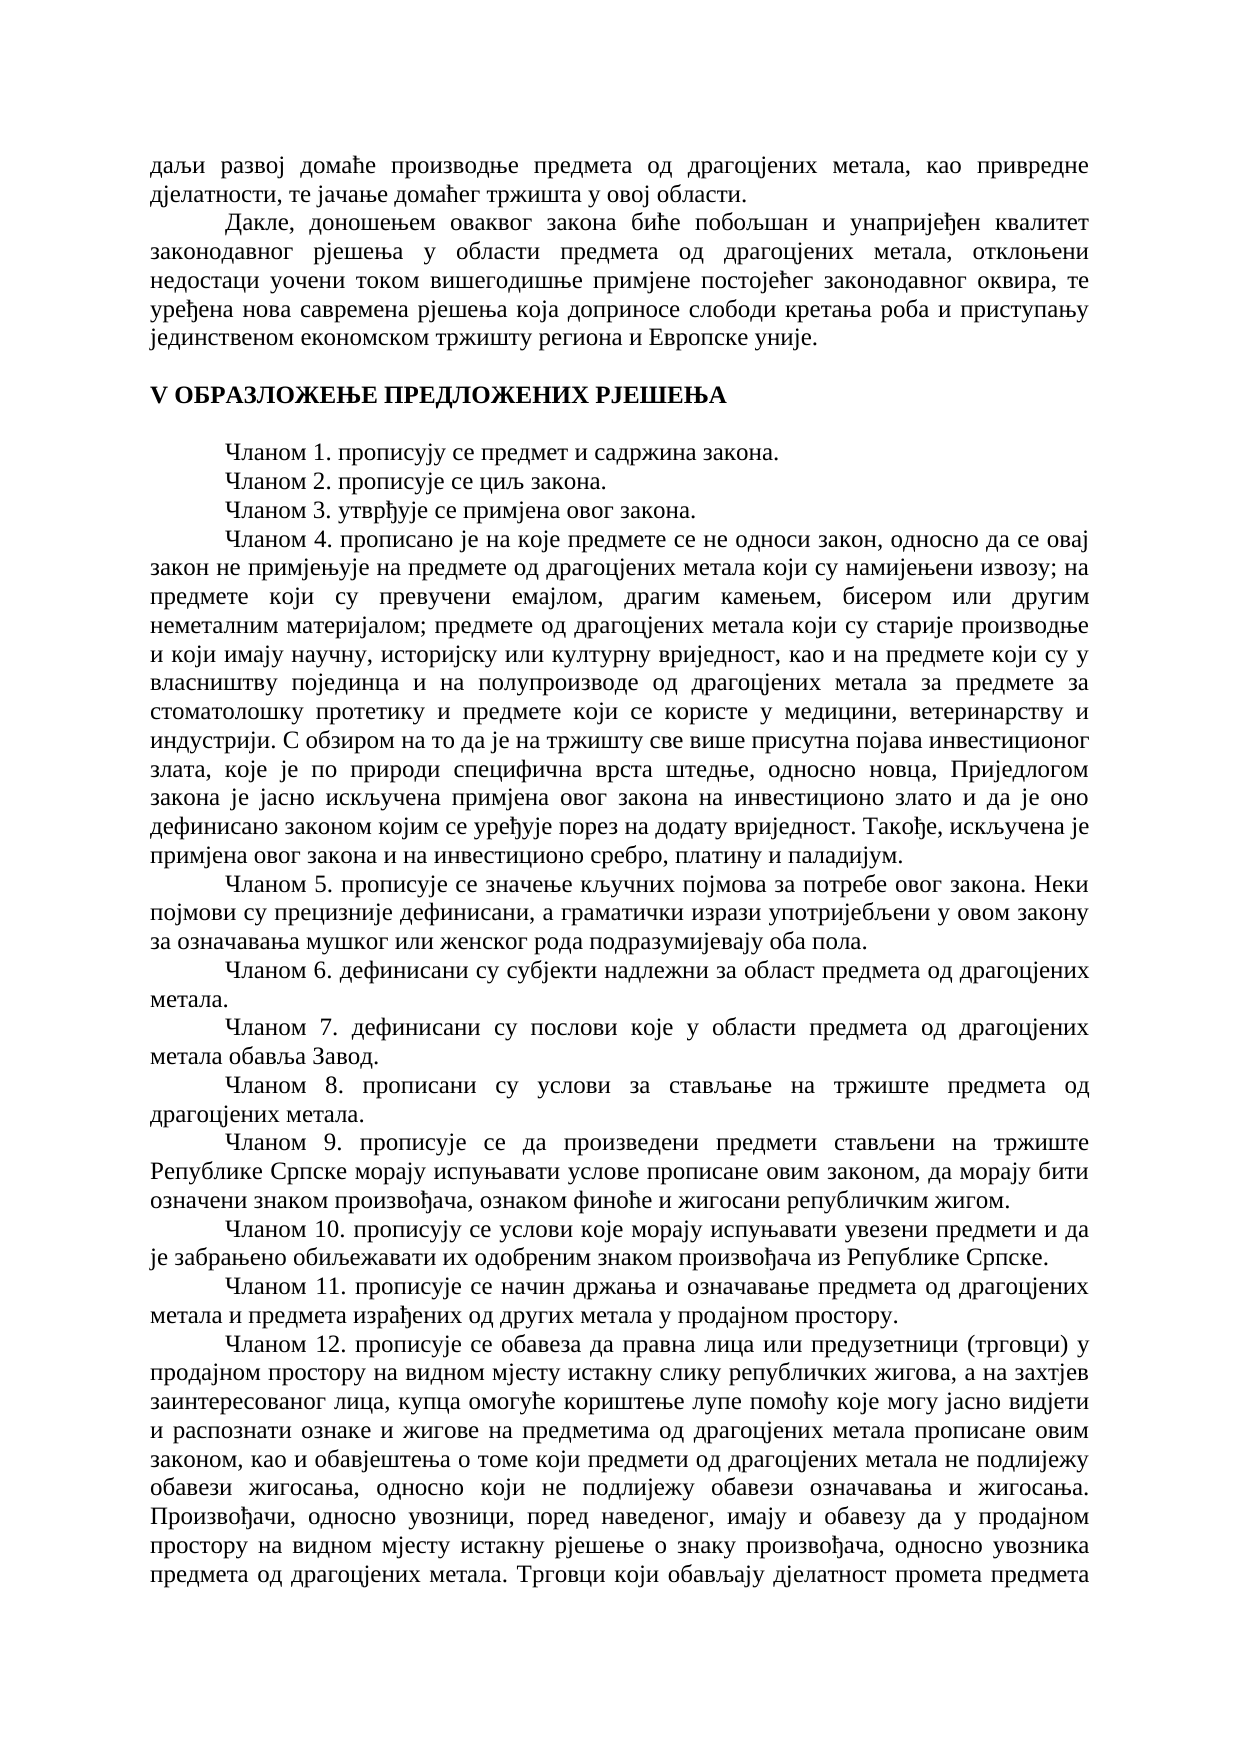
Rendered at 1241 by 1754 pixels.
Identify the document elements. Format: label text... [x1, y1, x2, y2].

text Чланом 2. прописује се циљ закона. [150, 466, 1090, 495]
text Чланом 1. прописују се предмет и садржина закона. [150, 437, 1090, 466]
text Чланом 3. утврђује се примјена овог закона. [150, 495, 1090, 524]
text V ОБРАЗЛОЖЕЊЕ ПРЕДЛОЖЕНИХ РЈЕШЕЊА [150, 380, 1090, 409]
text Чланом 4. прописано је на које предмете се не односи закон, односно да се овај закон не примјењује на предмете од драгоцјених метала који су намијењени извозу; на предмете који су превучени емајлом, драгим камењем, бисером или другим неметалним материјалом; предмете од драгоцјених метала који су старије производње и који имају научну, историјску или културну вриједност, као и на предмете који су у власништву појединца и на полупроизводе од драгоцјених метала за предмете за стоматолошку протетику и предмете који се користе у медицини, ветеринарству и индустрији. С обзиром на то да је на тржишту све више присутна појава инвестиционог злата, које је по природи специфична врста штедње, односно новца, Приједлогом закона је јасно искључена примјена овог закона на инвестиционо злато и да је оно дефинисано законом којим се уређује порез на додату вриједност. Такође, искључена је примјена овог закона и на инвестиционо сребро, платину и паладијум. [150, 524, 1090, 869]
text Чланом 5. прописује се значење кључних појмова за потребе овог закона. Неки појмови су прецизније дефинисани, а граматички изрази употријебљени у овом закону за означавања мушког или женског рода подразумијевају оба пола. [150, 869, 1090, 955]
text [150, 150, 1090, 207]
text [150, 1329, 1090, 1587]
text Чланом 10. прописују се услови које морају испуњавати увезени предмети и да је забрањено обиљежавати их одобреним знаком произвођача из Републике Српске. [150, 1214, 1090, 1271]
text Чланом 7. дефинисани су послови које у области предмета од драгоцјених метала обавља Завод. [150, 1012, 1090, 1070]
text Чланом 8. прописани су услови за стављање на тржиште предмета од драгоцјених метала. [150, 1070, 1090, 1127]
text Дакле, доношењем оваквог закона биће побољшан и унапријеђен квалитет законодавног рјешења у области предмета од драгоцјених метала, отклоњени недостаци уочени током вишегодишње примјене постојећег законодавног оквира, те уређена нова савремена рјешења која доприносе слободи кретања роба и приступању јединственом економском тржишту региона и Европске уније. [150, 207, 1090, 351]
text Чланом 9. прописује се да произведени предмети стављени на тржиште Републике Српске морају испуњавати услове прописане овим законом, да морају бити означени знаком произвођача, ознаком финоће и жигосани републичким жигом. [150, 1127, 1090, 1214]
text Чланом 11. прописује се начин држања и означавање предмета од драгоцјених метала и предмета израђених од других метала у продајном простору. [150, 1271, 1090, 1329]
text Чланом 6. дефинисани су субјекти надлежни за област предмета од драгоцјених метала. [150, 955, 1090, 1012]
